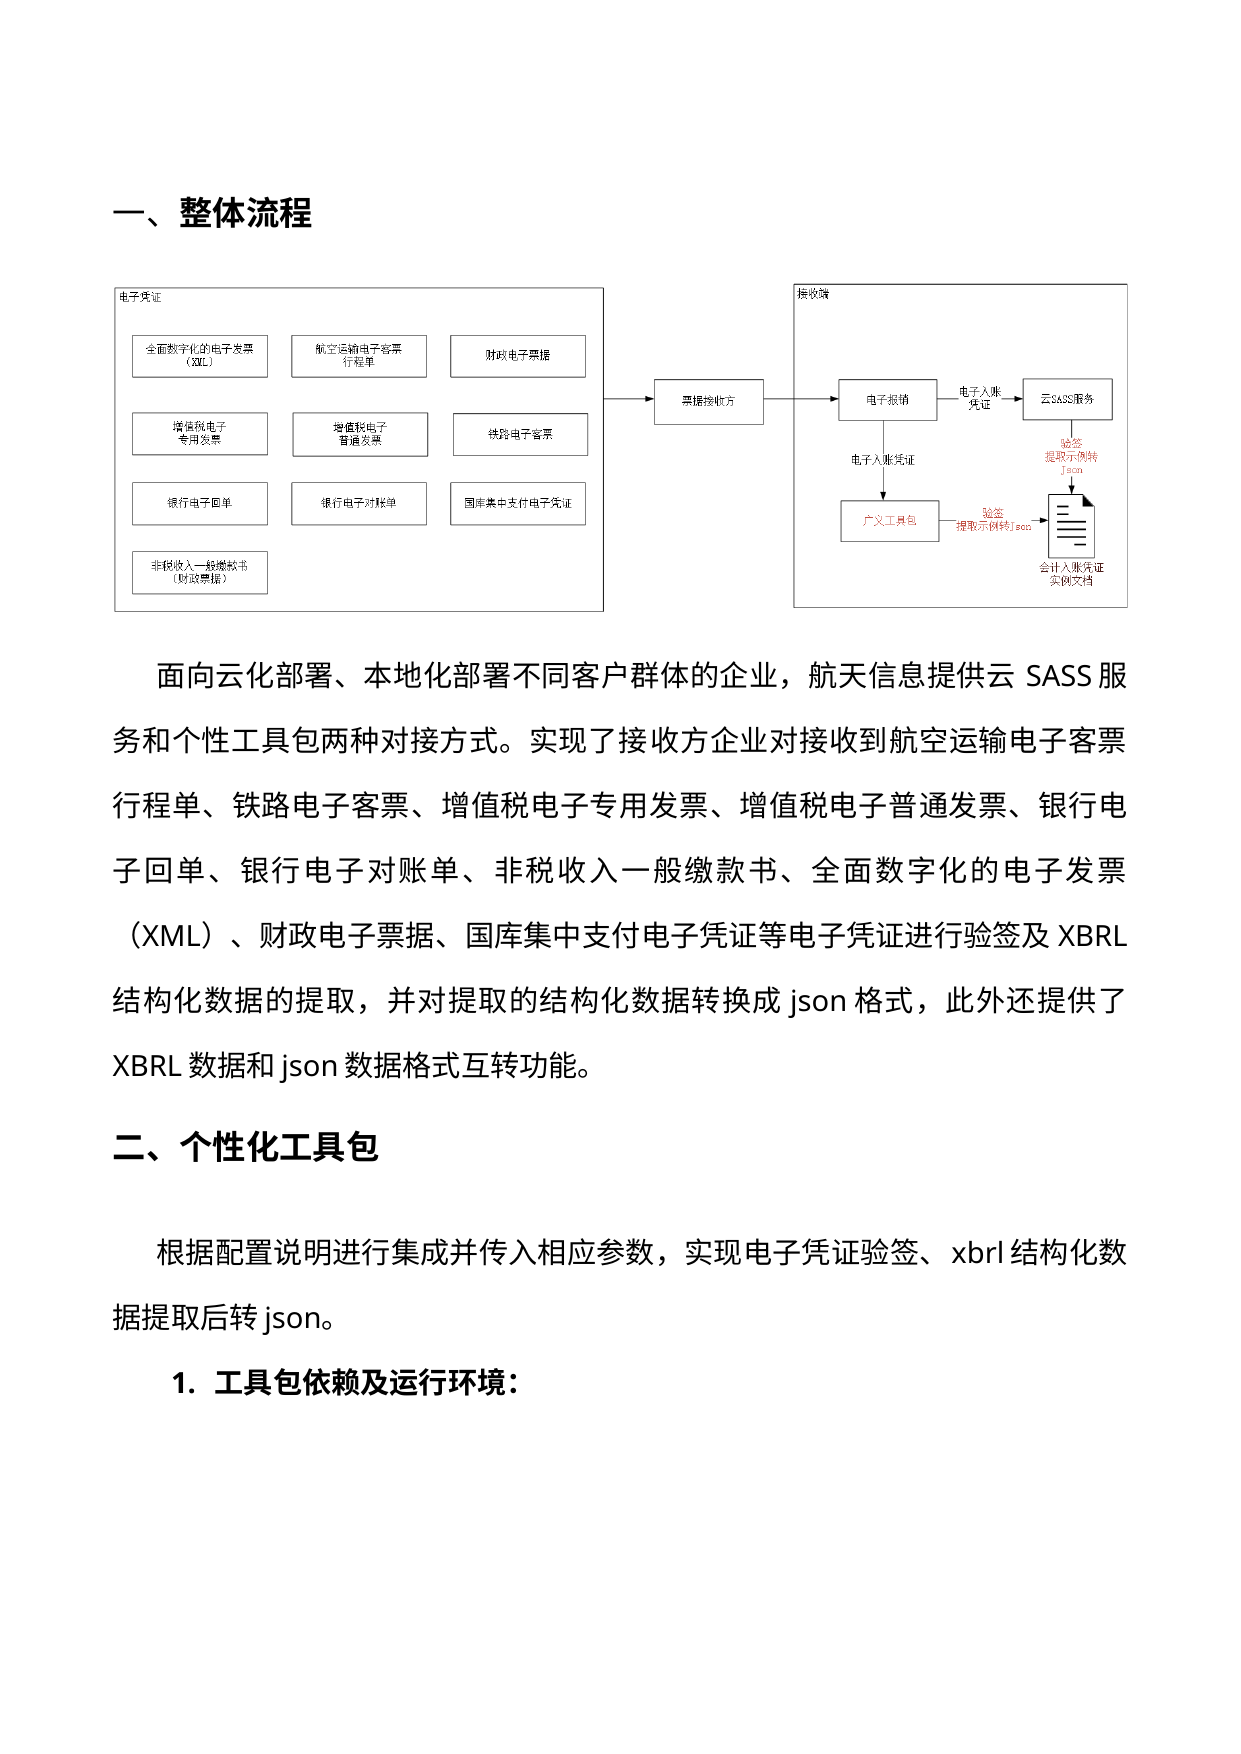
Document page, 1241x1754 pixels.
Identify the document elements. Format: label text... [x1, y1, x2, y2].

subtitle 二、个性化工具包 [112, 1113, 1128, 1178]
picture [112, 283, 1128, 612]
list 工具包依赖及运行环境： [171, 1348, 1128, 1413]
text 面向云化部署、本地化部署不同客户群体的企业，航天信息提供云SASS服务和个性工具包两种对接方式。实现了接收方企业对接收到航空运输电子客票行程单、铁路电子客票、增值税电子专用发票、增值税电子普通发票、银行电子回单、银行电子对账单、非税收入一般缴款书、全面数字化的电子发票（XML）、财政电子票据、国库集中支付电子凭证等电子凭证进行验签及XBRL结构化数据的提取，并对提取的结构化数据转换成json格式，此外还提供了XBRL数据和json数据格式互转功能。 [112, 641, 1128, 1096]
subtitle 整体流程 [112, 178, 1128, 243]
text 根据配置说明进行集成并传入相应参数，实现电子凭证验签、xbrl结构化数据提取后转json。 [112, 1218, 1128, 1348]
